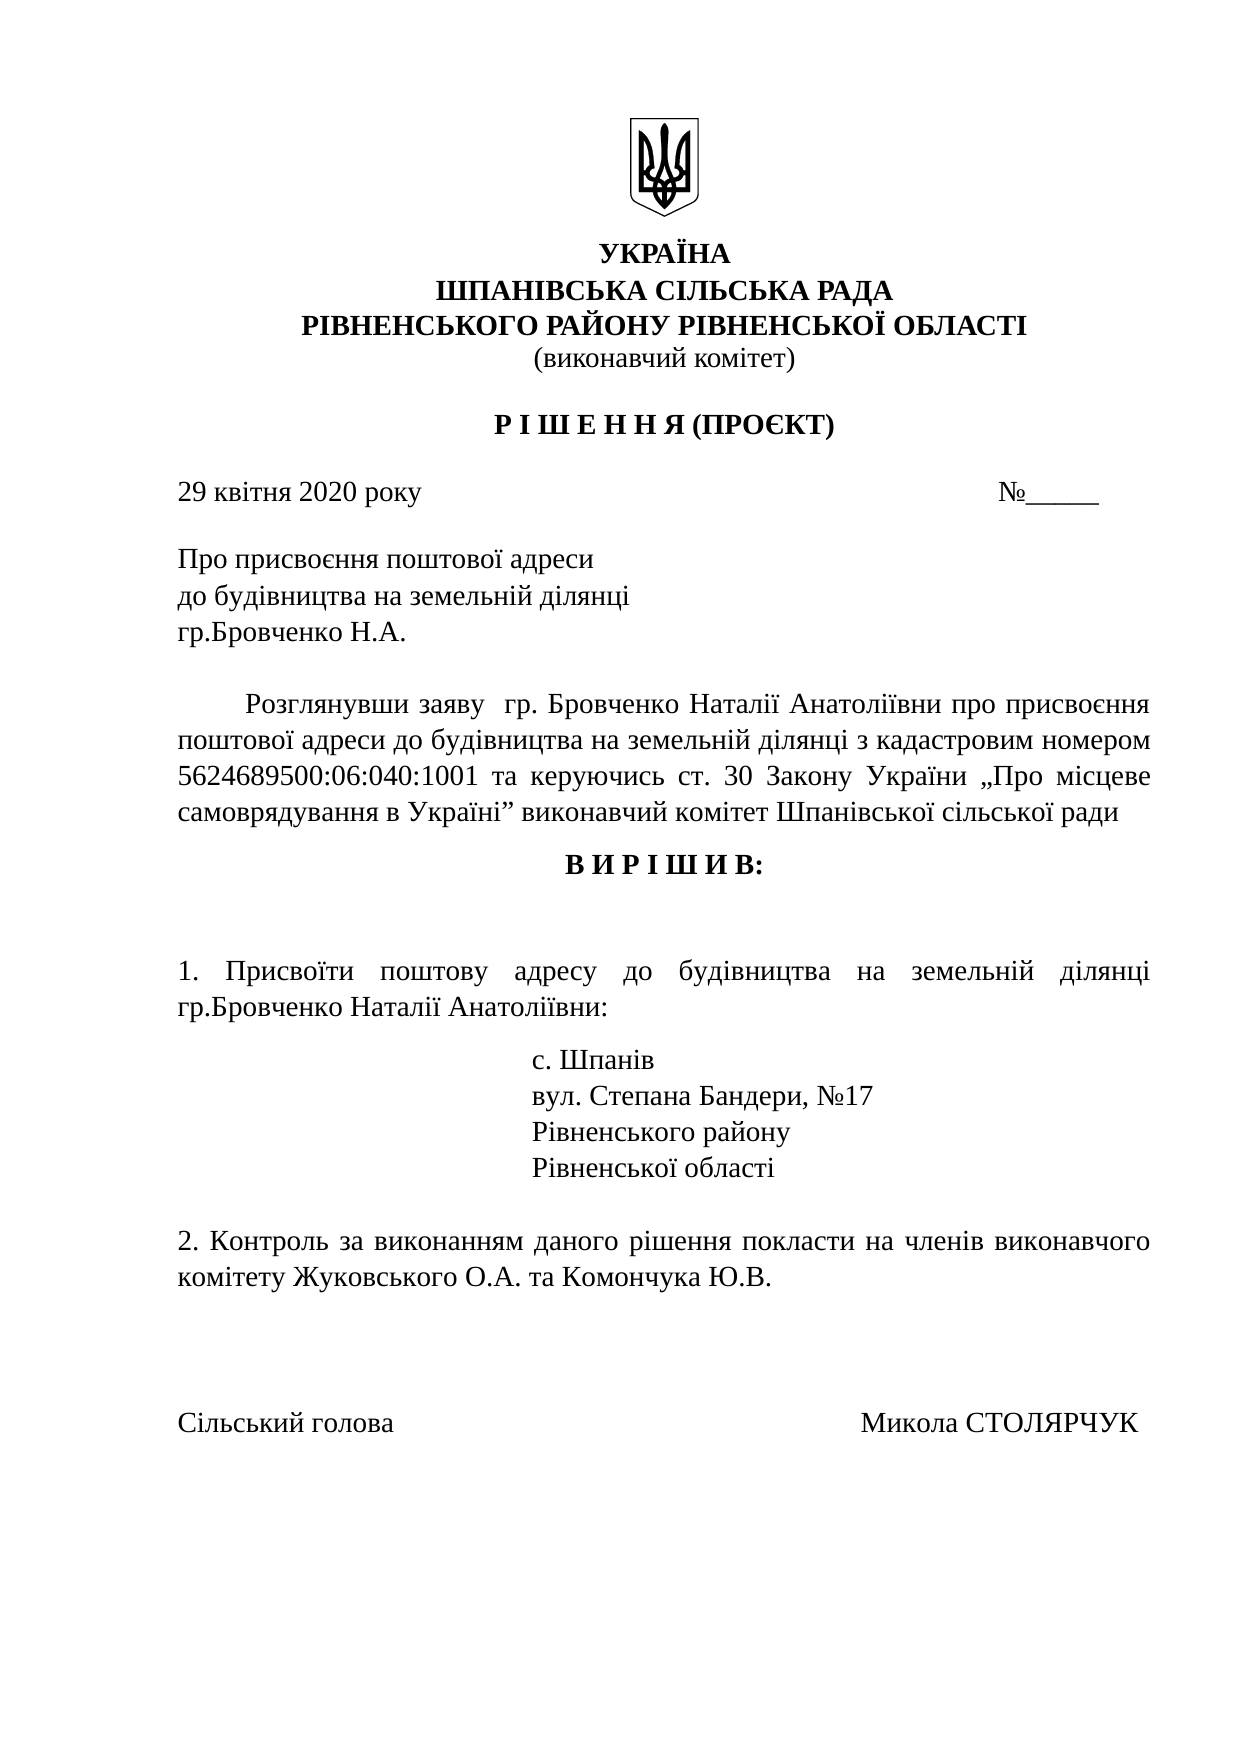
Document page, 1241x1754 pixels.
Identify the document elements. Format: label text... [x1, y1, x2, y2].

text гр.Бровченко Н.А. [177, 614, 1152, 647]
text (виконавчий комітет) [177, 340, 1152, 374]
text Рівненської області [177, 1150, 1152, 1184]
text Про присвоєння поштової адреси [177, 541, 1152, 575]
text Рівненського району [177, 1114, 1152, 1148]
text В И Р І Ш И В: [177, 847, 1152, 881]
text Розглянувши заяву гр. Бровченко Наталії Анатоліївни про присвоєння поштової адреси до будівництва на земельній ділянці з кадастровим номером 5624689500:06:040:1001 та керуючись ст. 30 Закону України „Про місцеве самоврядування в Україні” виконавчий комітет Шпанівської сільської ради [177, 686, 1152, 828]
text Сільський голова Микола СТОЛЯРЧУК [177, 1405, 1152, 1439]
text 2. Контроль за виконанням даного рішення покласти на членів виконавчого комітету Жуковського О.А. та Комончука Ю.В. [177, 1223, 1152, 1292]
text с. Шпанів [177, 1042, 1152, 1075]
text Р І Ш Е Н Н Я (ПРОЄКТ) [177, 407, 1152, 441]
text 1. Присвоїти поштову адресу до будівництва на земельній ділянці гр.Бровченко Наталії Анатоліївни: [177, 953, 1152, 1023]
text вул. Степана Бандери, №17 [177, 1078, 1152, 1112]
subtitle ШПАНІВСЬКА сільська рада [177, 282, 853, 305]
text 29 квітня 2020 року №_____ [177, 474, 1152, 508]
text до будівництва на земельній ділянці [177, 578, 1152, 611]
text Україна [177, 236, 1152, 269]
subtitle ШПАНІВСЬКА сільська рада [871, 282, 1152, 305]
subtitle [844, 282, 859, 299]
text РІВНЕНСЬКОГО РАЙОНУ РІВНЕНСЬКОЇ ОБЛАСТІ [177, 317, 1152, 340]
